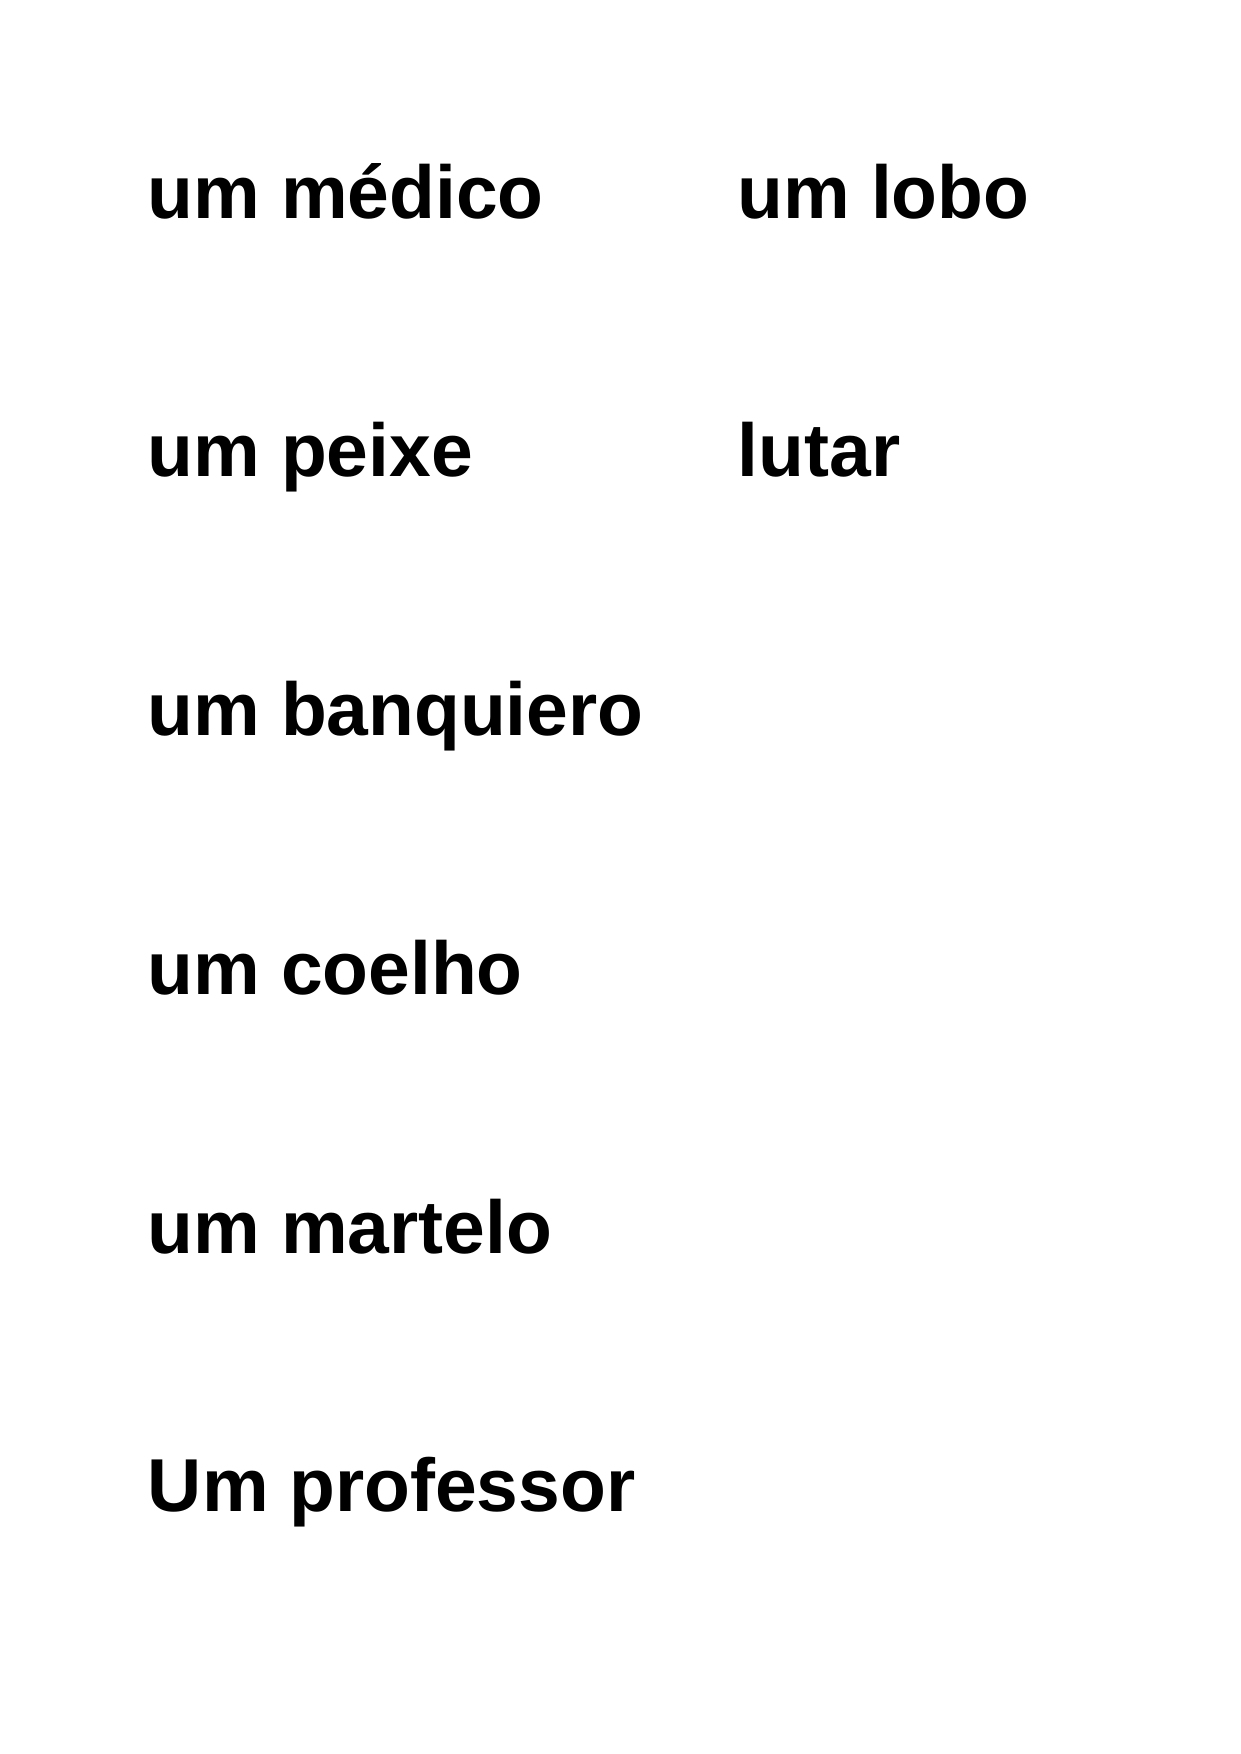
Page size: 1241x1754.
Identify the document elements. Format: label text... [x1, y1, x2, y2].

text um martelo [148, 1183, 1093, 1269]
text Um professor [148, 1441, 1093, 1528]
text um médico um lobo [148, 148, 1093, 234]
text um peixe lutar [148, 406, 1093, 493]
text um coelho [148, 924, 1093, 1010]
text um banquiero [148, 665, 1093, 751]
